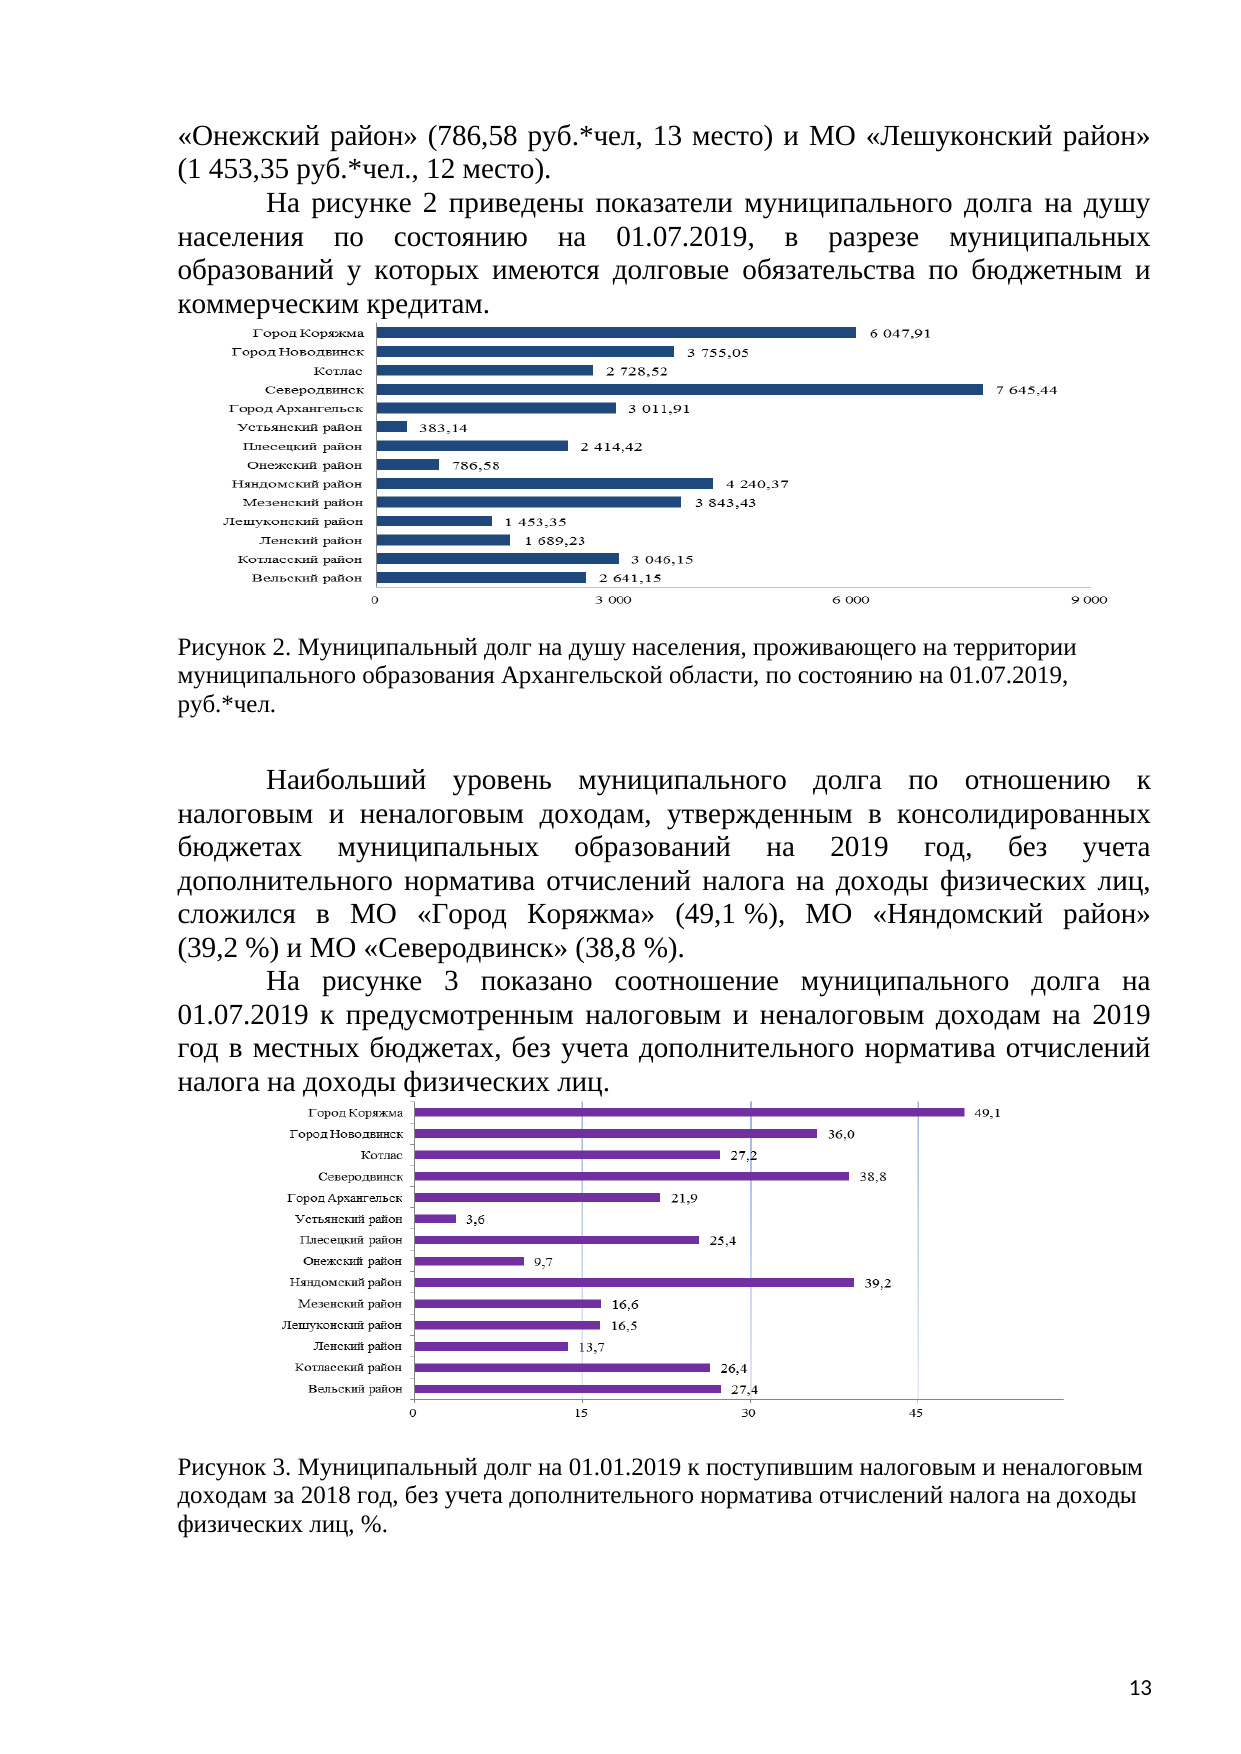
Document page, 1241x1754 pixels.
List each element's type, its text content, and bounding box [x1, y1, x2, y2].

text Рисунок 2. Муниципальный долг на душу населения, проживающего на территории муниципального образования Архангельской области, по состоянию на 01.07.2019, руб.*чел. [177, 632, 1152, 718]
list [177, 118, 1152, 185]
list На рисунке 3 показано соотношение муниципального долга на 01.07.2019 к предусмотренным налоговым и неналоговым доходам на 2019 год в местных бюджетах, без учета дополнительного норматива отчислений налога на доходы физических лиц. [177, 963, 1152, 1098]
picture [241, 1097, 1088, 1427]
list Наибольший уровень муниципального долга по отношению к налоговым и неналоговым доходам, утвержденным в консолидированных бюджетах муниципальных образований на 2019 год, без учета дополнительного норматива отчислений налога на доходы физических лиц, сложился в МО «Город Коряжма» (49,1 %), МО «Няндомский район» (39,2 %) и МО «Северодвинск» (38,8 %). [177, 762, 1152, 963]
list На рисунке 2 приведены показатели муниципального долга на душу населения по состоянию на 01.07.2019, в разрезе муниципальных образований у которых имеются долговые обязательства по бюджетным и коммерческим кредитам. [177, 185, 1152, 319]
text Рисунок 3. Муниципальный долг на 01.01.2019 к поступившим налоговым и неналоговым доходам за 2018 год, без учета дополнительного норматива отчислений налога на доходы физических лиц, %. [177, 1452, 1152, 1538]
picture [206, 319, 1123, 607]
